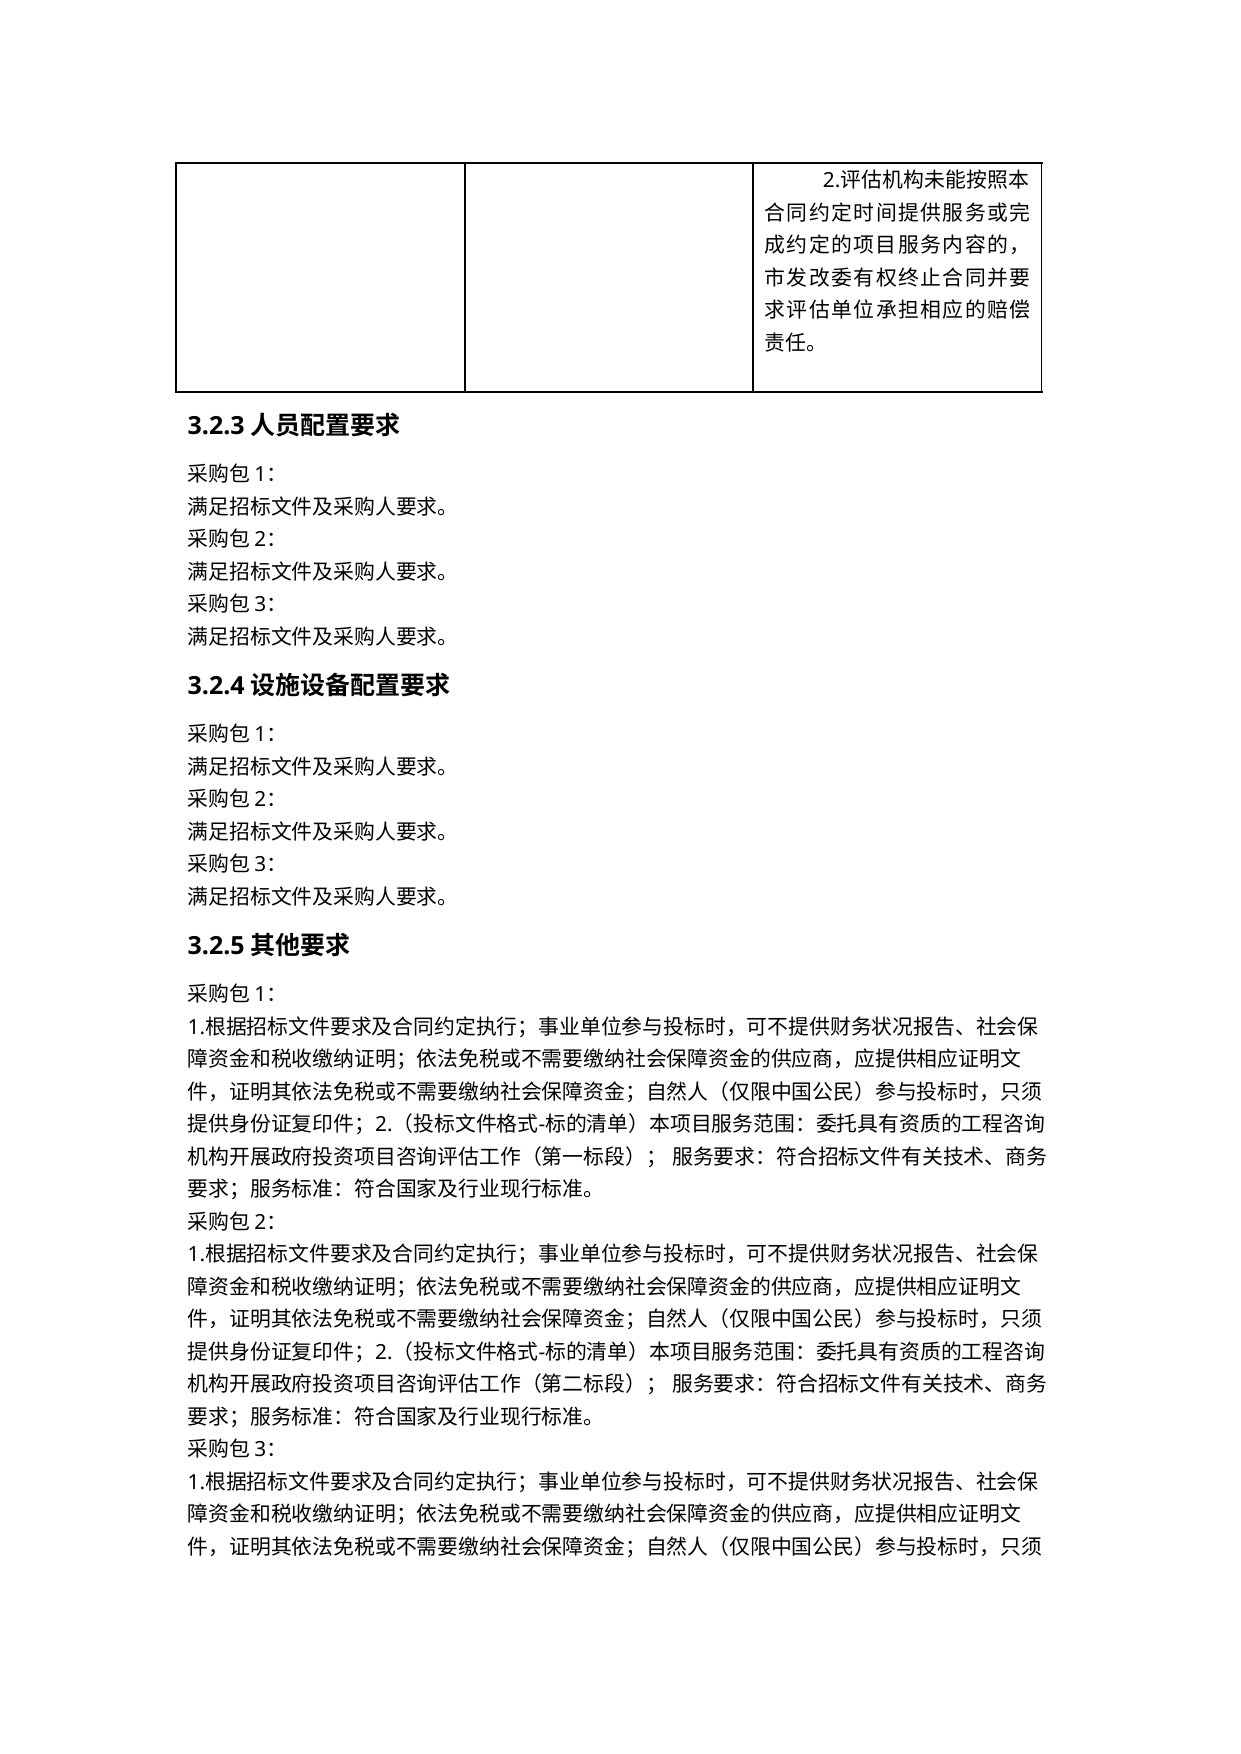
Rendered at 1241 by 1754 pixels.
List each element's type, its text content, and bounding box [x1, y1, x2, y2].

text 采购包3： [187, 1433, 1053, 1465]
text 3.2.3人员配置要求 [187, 393, 1053, 458]
text 采购包2： [187, 783, 1053, 815]
text 采购包3： [187, 848, 1053, 880]
text 满足招标文件及采购人要求。 [187, 815, 1053, 848]
text 1.根据招标文件要求及合同约定执行；事业单位参与投标时，可不提供财务状况报告、社会保障资金和税收缴纳证明；依法免税或不需要缴纳社会保障资金的供应商，应提供相应证明文件，证明其依法免税或不需要缴纳社会保障资金；自然人（仅限中国公民）参与投标时，只须提供身份证复印件；2.（投标文件格式-标的清单）本项目服务范围：委托具有资质的工程咨询机构开展政府投资项目咨询评估工作（第二标段）； 服务要求：符合招标文件有关技术、商务要求；服务标准：符合国家及行业现行标准。 [187, 1238, 1053, 1433]
text 1.根据招标文件要求及合同约定执行；事业单位参与投标时，可不提供财务状况报告、社会保障资金和税收缴纳证明；依法免税或不需要缴纳社会保障资金的供应商，应提供相应证明文件，证明其依法免税或不需要缴纳社会保障资金；自然人（仅限中国公民）参与投标时，只须提供身份证复印件；2.（投标文件格式-标的清单）本项目服务范围：委托具有资质的工程咨询机构开展政府投资项目咨询评估工作（第一标段）； 服务要求：符合招标文件有关技术、商务要求；服务标准：符合国家及行业现行标准。 [187, 1010, 1053, 1205]
text 满足招标文件及采购人要求。 [187, 490, 1053, 523]
text 采购包1： [187, 458, 1053, 490]
text 满足招标文件及采购人要求。 [187, 750, 1053, 783]
text 采购包2： [187, 1205, 1053, 1238]
table_cell 5 [177, 164, 464, 391]
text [187, 1465, 1053, 1563]
text 3.2.4设施设备配置要求 [187, 653, 1053, 718]
text 采购包1： [187, 978, 1053, 1010]
text 采购包3： [187, 588, 1053, 620]
text 满足招标文件及采购人要求。 [187, 880, 1053, 913]
text 3.2.5其他要求 [187, 913, 1053, 978]
text 满足招标文件及采购人要求。 [187, 620, 1053, 653]
text 满足招标文件及采购人要求。 [187, 555, 1053, 588]
text 采购包2： [187, 523, 1053, 555]
text 采购包1： [187, 718, 1053, 750]
table_cell ★ [466, 164, 752, 391]
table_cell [754, 164, 1041, 391]
